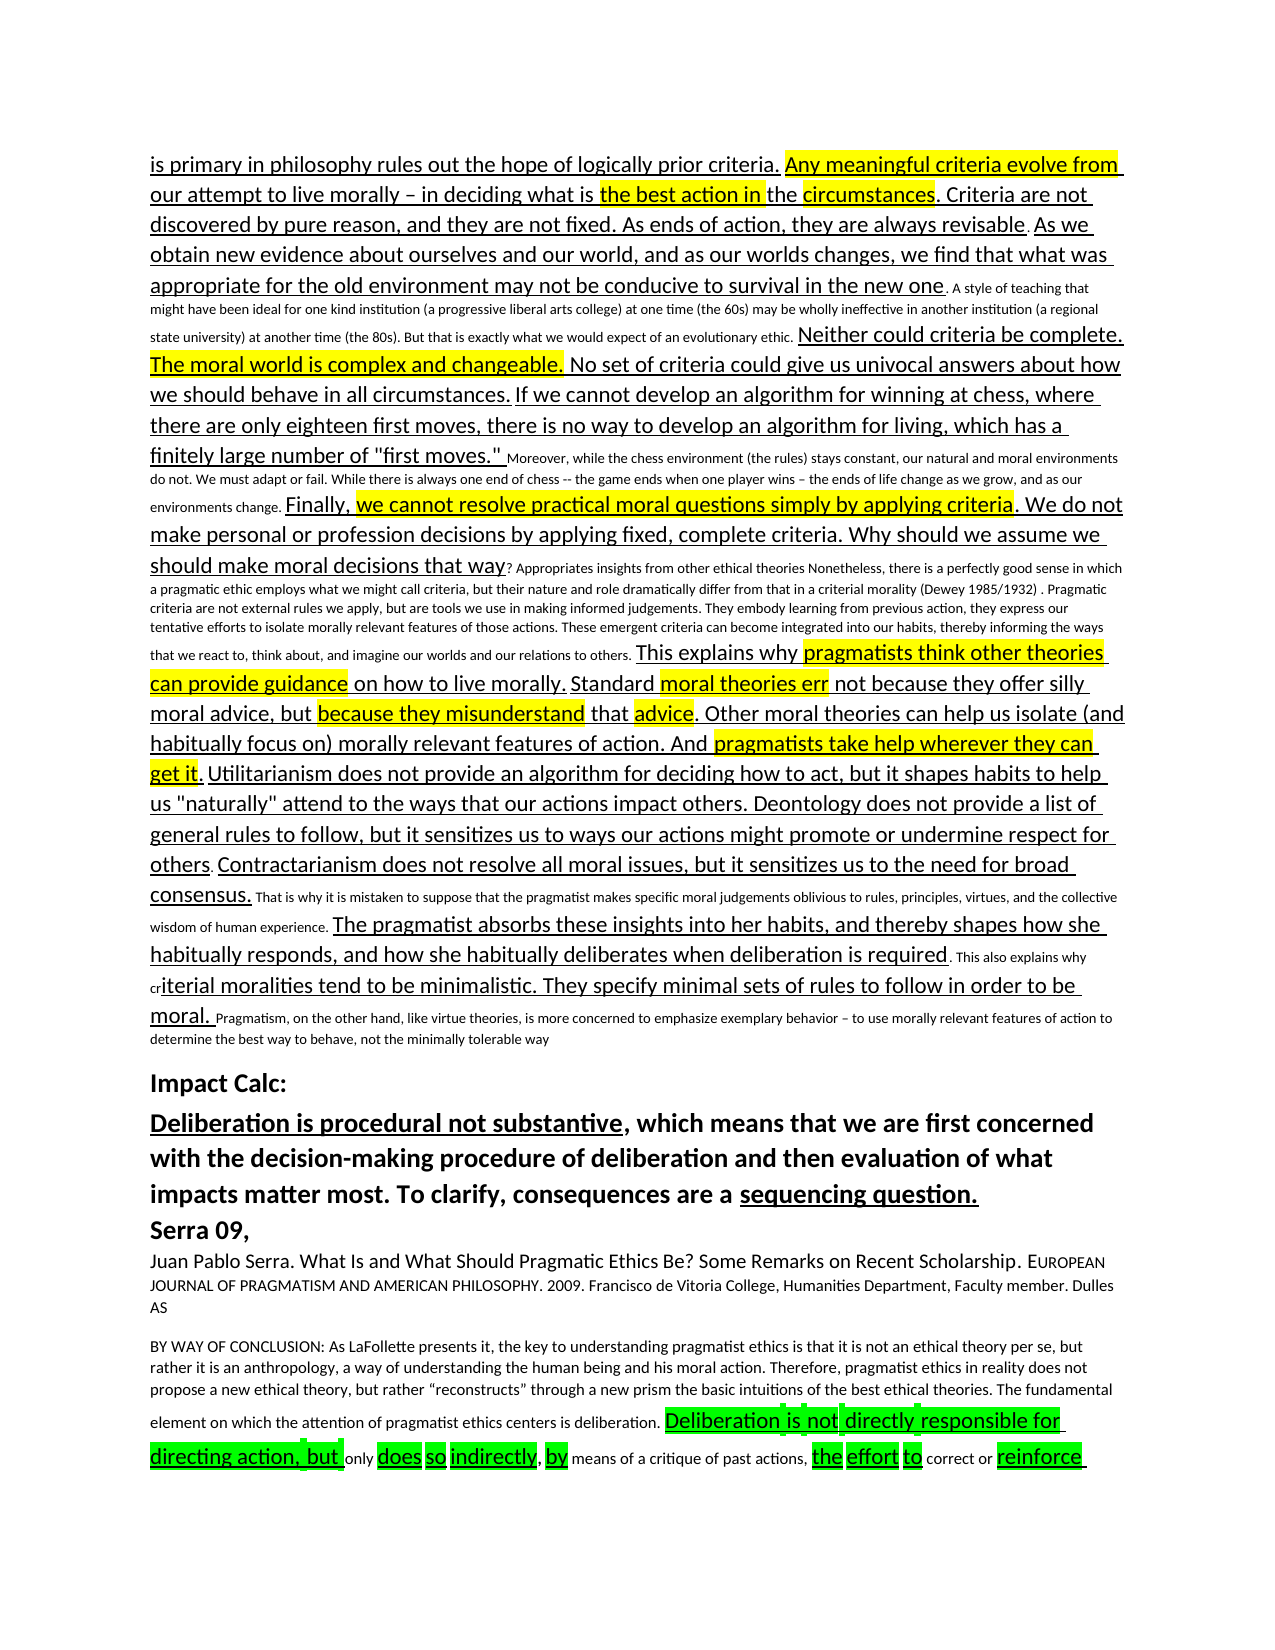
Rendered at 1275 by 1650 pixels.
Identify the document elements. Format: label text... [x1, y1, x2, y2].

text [150, 1336, 1125, 1471]
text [150, 150, 1125, 723]
text Juan Pablo Serra. What Is and What Should Pragmatic Ethics Be? Some Remarks on Recent Scholarship. EUROPEAN JOURNAL OF PRAGMATISM AND AMERICAN PHILOSOPHY. 2009. Francisco de Vitoria College, Humanities Department, Faculty member. Dulles AS [150, 1248, 1125, 1318]
subtitle Deliberation is procedural not substantive, which means that we are first concerned with the decision-making procedure of deliberation and then evaluation of what impacts matter most. To clarify, consequences are a sequencing question. Serra 09, [150, 1106, 1125, 1246]
subtitle Impact Calc: [150, 1066, 1125, 1099]
